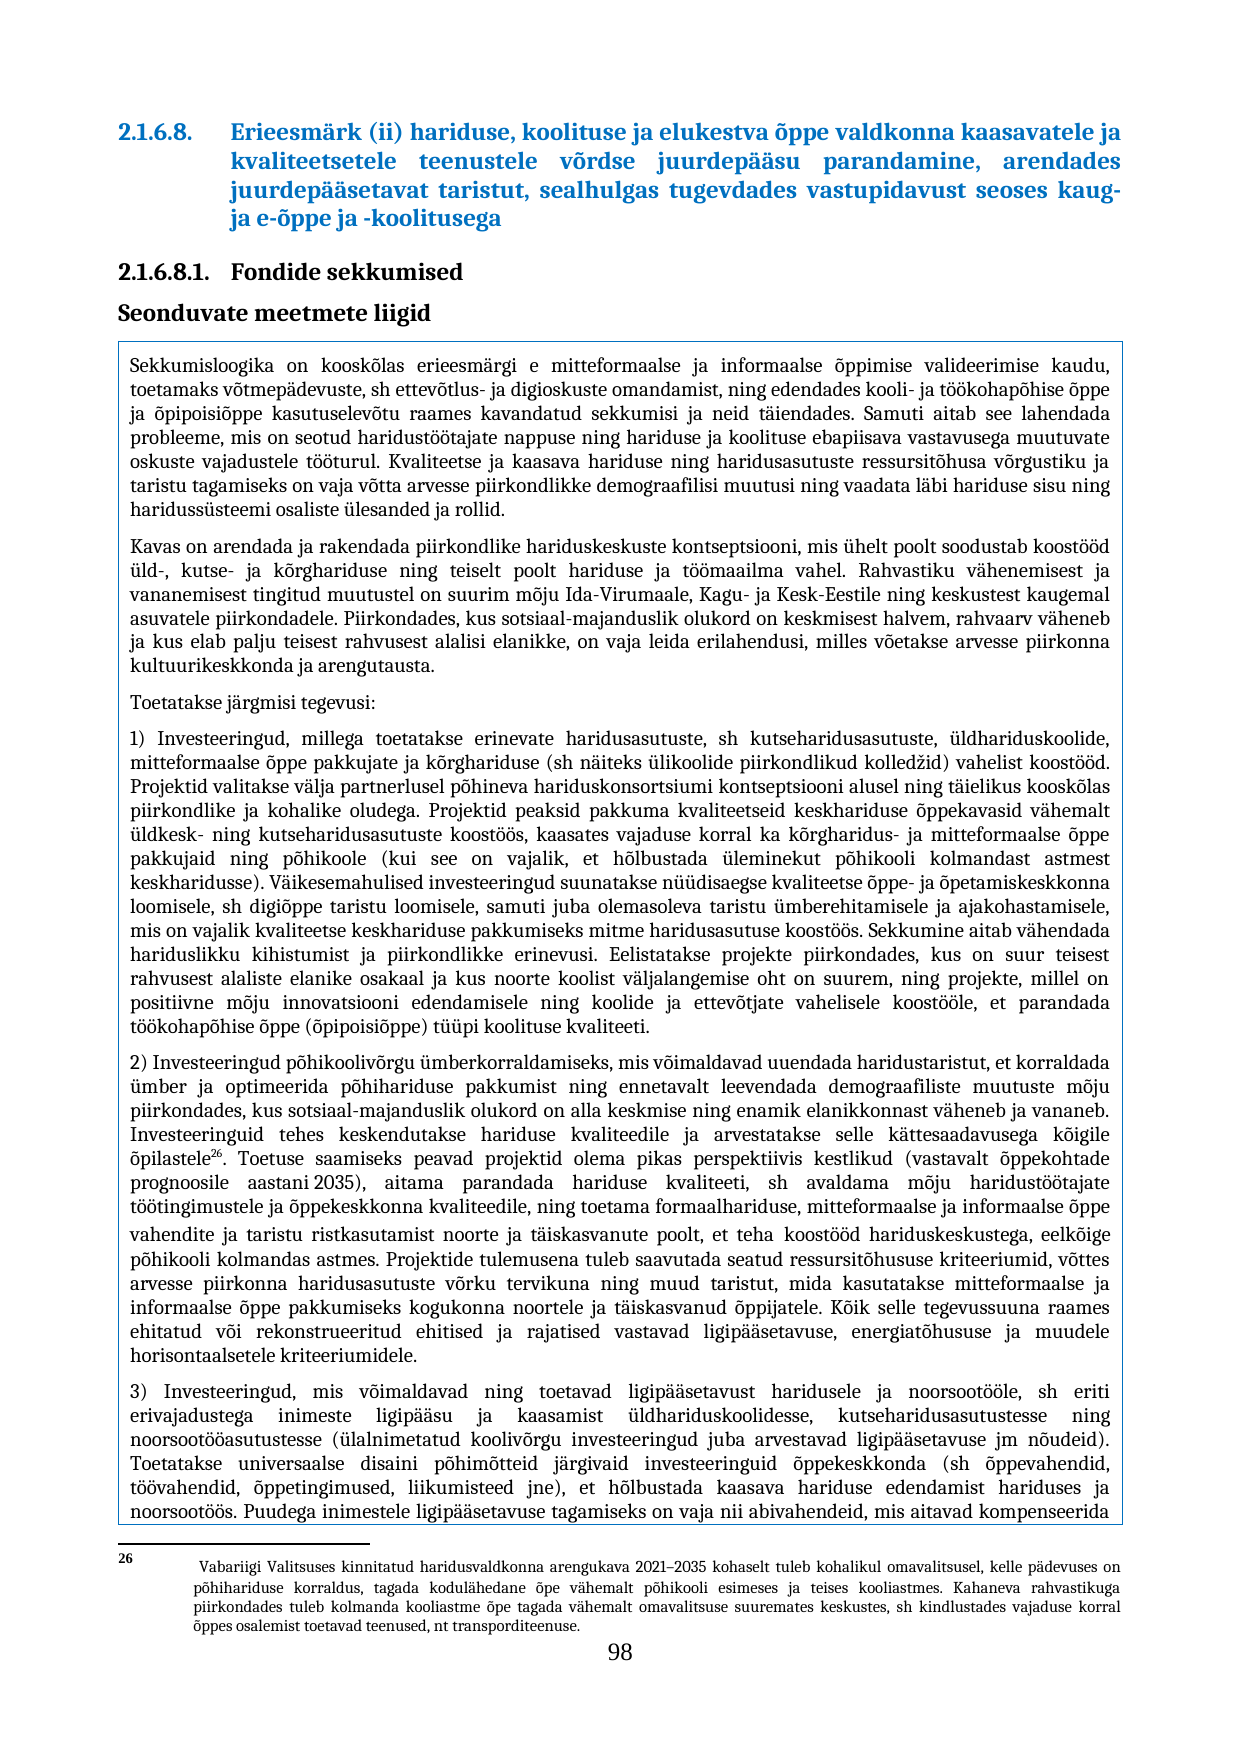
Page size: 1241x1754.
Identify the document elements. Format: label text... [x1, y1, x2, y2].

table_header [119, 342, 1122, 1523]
subtitle Erieesmärk (ii) hariduse, koolituse ja elukestva õppe valdkonna kaasavatele ja kvaliteetsetele teenustele võrdse juurdepääsu parandamine, arendades juurdepääsetavat taristut, sealhulgas tugevdades vastupidavust seoses kaug- ja e-õppe ja -koolitusega [118, 118, 1122, 233]
text Seonduvate meetmete liigid [118, 299, 1122, 328]
subtitle Fondide sekkumised [118, 258, 1122, 287]
